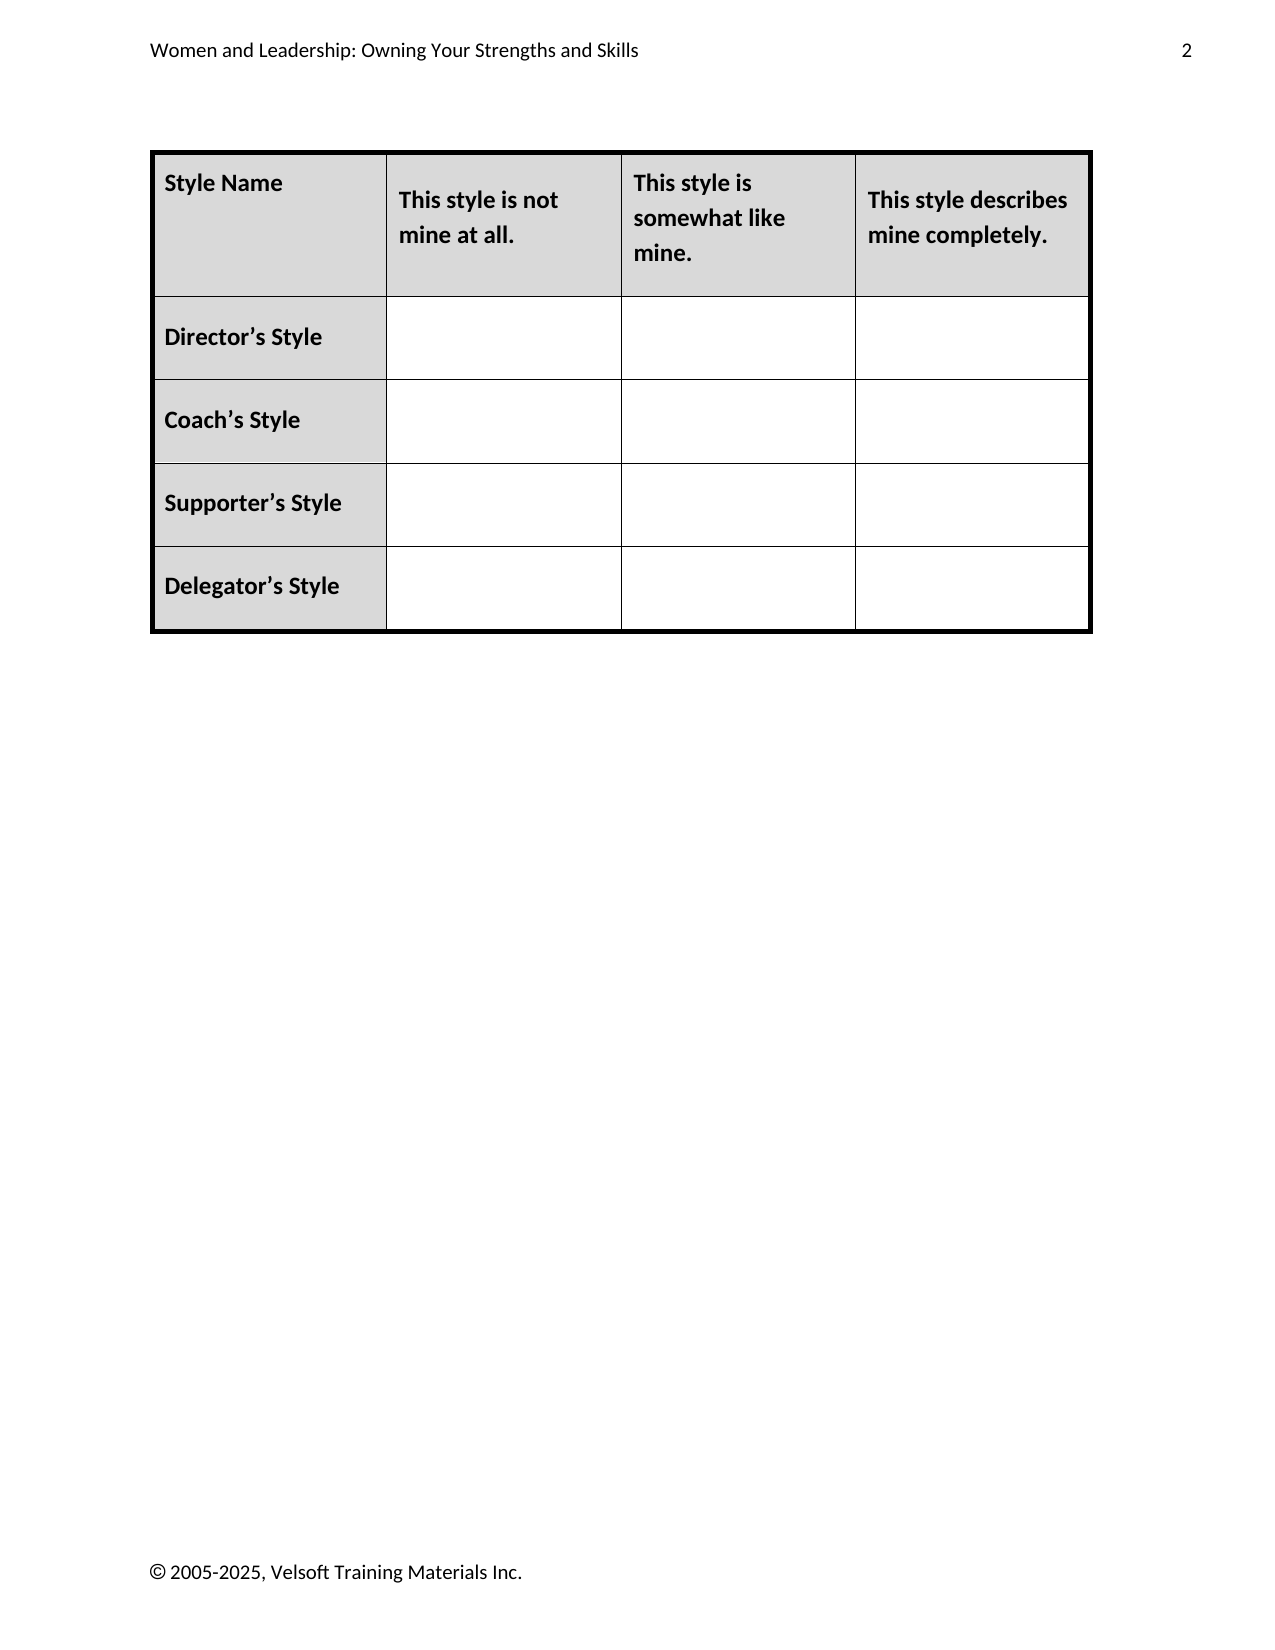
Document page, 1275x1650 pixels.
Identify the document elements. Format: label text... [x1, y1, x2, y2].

table_cell Director’s Style [155, 297, 386, 379]
table_cell [622, 464, 855, 546]
table_cell [622, 297, 855, 379]
table_cell [622, 380, 855, 462]
table_header This style is not mine at all. [387, 155, 621, 296]
table_cell [622, 547, 855, 629]
table_cell [387, 464, 621, 546]
table_cell Coach’s Style [155, 380, 386, 462]
table_cell [856, 297, 1088, 379]
table_cell [856, 464, 1088, 546]
table_header This style describes mine completely. [856, 155, 1088, 296]
table_cell [856, 380, 1088, 462]
table_cell [856, 547, 1088, 629]
table_header Style Name [155, 155, 386, 296]
table_cell Delegator’s Style [155, 547, 386, 629]
table_cell [387, 380, 621, 462]
table_cell Supporter’s Style [155, 464, 386, 546]
table_cell [387, 297, 621, 379]
table_header This style is somewhat like mine. [622, 155, 855, 296]
table_cell [387, 547, 621, 629]
